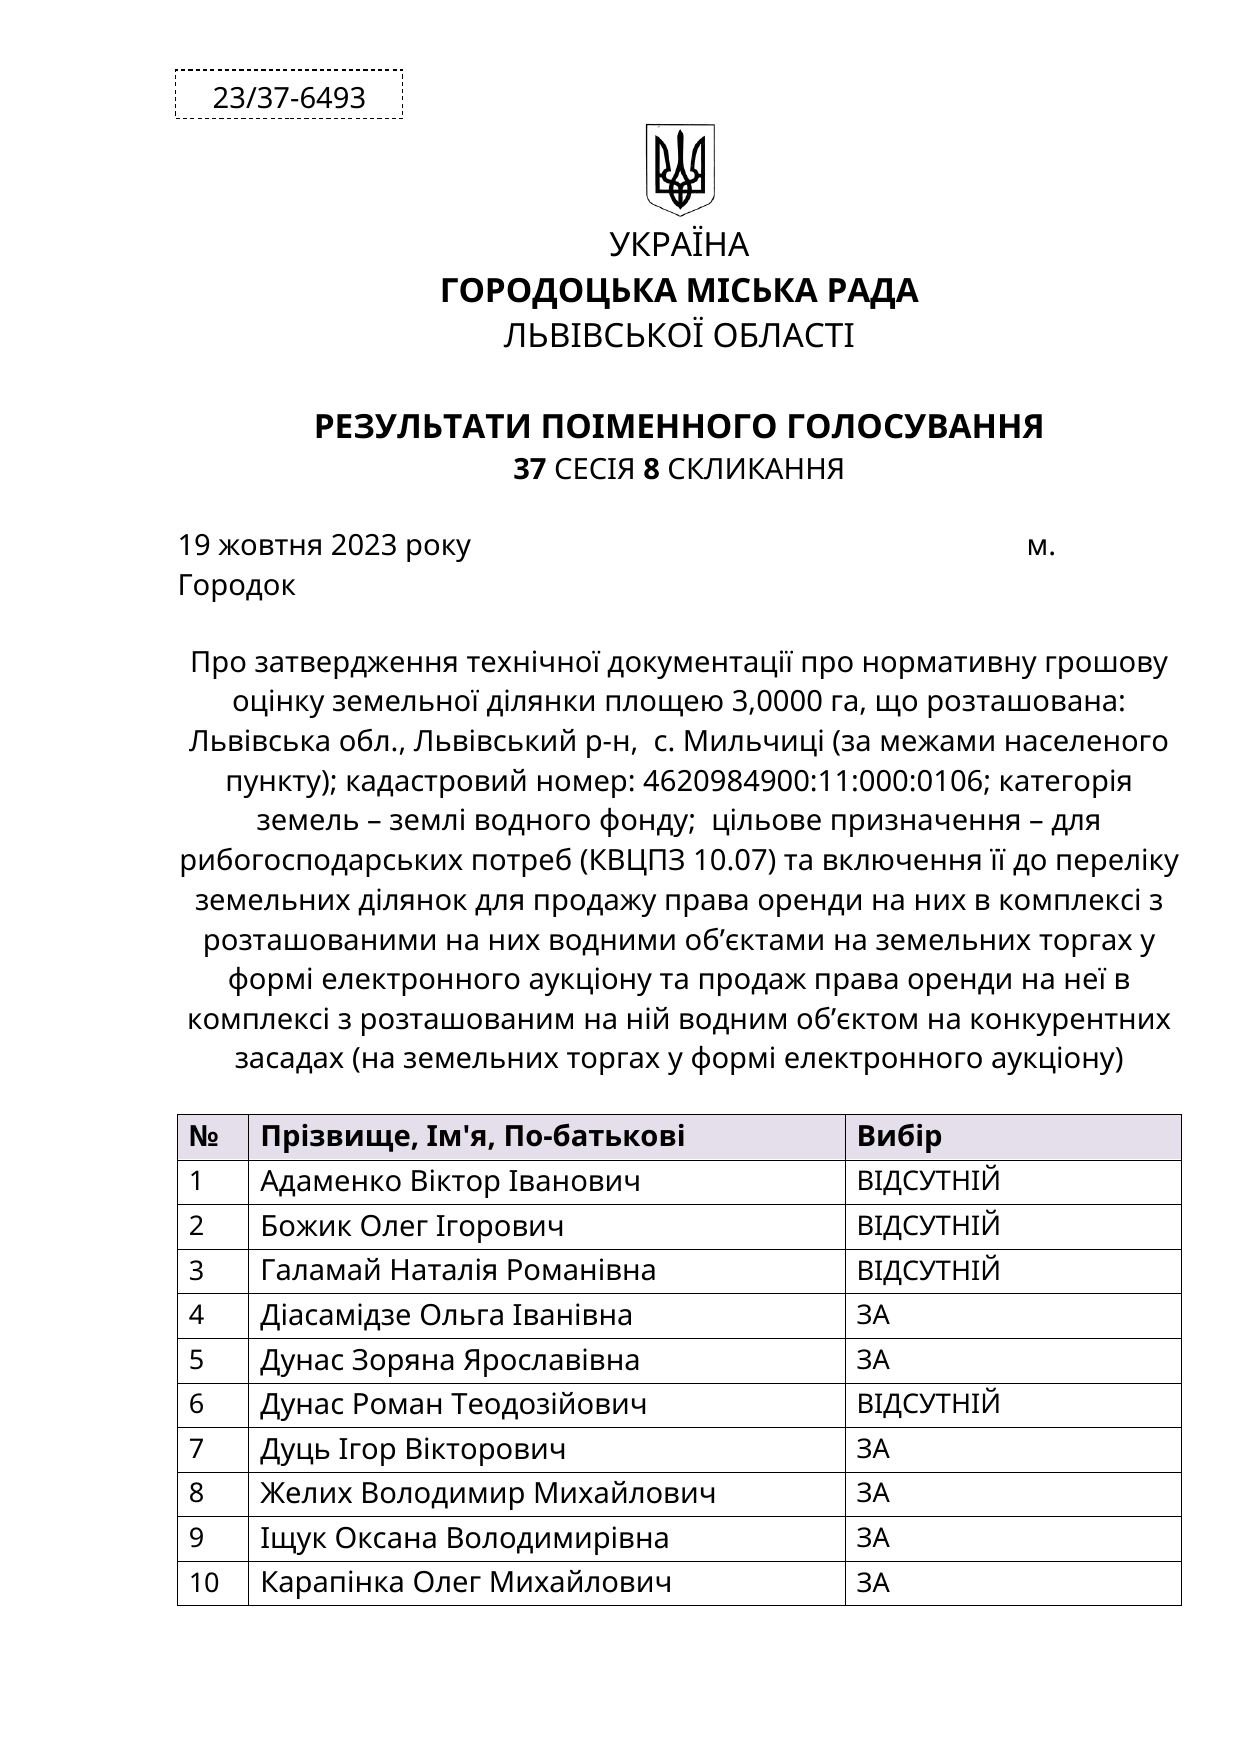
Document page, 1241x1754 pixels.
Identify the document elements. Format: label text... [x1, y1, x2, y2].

picture [633, 118, 726, 221]
table_cell ВІДСУТНІЙ [846, 1205, 1181, 1249]
table_cell ЗА [846, 1517, 1181, 1561]
table_cell Желих Володимир Михайлович [249, 1473, 845, 1516]
table_cell ЗА [846, 1428, 1181, 1472]
table_cell 5 [178, 1339, 248, 1382]
table_cell 4 [178, 1294, 248, 1338]
table_cell 7 [178, 1428, 248, 1472]
table_cell 3 [178, 1250, 248, 1293]
table_cell ВІДСУТНІЙ [846, 1250, 1181, 1293]
table_cell 6 [178, 1384, 248, 1427]
table_cell Галамай Наталія Романівна [249, 1250, 845, 1293]
table_cell Дунас Роман Теодозійович [249, 1384, 845, 1427]
table_cell Дуць Ігор Вікторович [249, 1428, 845, 1472]
table_cell ЗА [846, 1339, 1181, 1382]
table_cell 10 [178, 1562, 248, 1605]
text УКРАЇНА [177, 221, 1181, 266]
table_cell ЗА [846, 1294, 1181, 1338]
table_cell Діасамідзе Ольга Іванівна [249, 1294, 845, 1338]
text Про затвердження технічної документації про нормативну грошову оцінку земельної ділянки площею 3,0000 га, що розташована: Львівська обл., Львівський р-н, с. Мильчиці (за межами населеного пункту); кадастровий номер: 4620984900:11:000:0106; категорія земель – землі водного фонду; цільове призначення – для рибогосподарських потреб (КВЦПЗ 10.07) та включення її до переліку земельних ділянок для продажу права оренди на них в комплексі з розташованими на них водними об’єктами на земельних торгах у формі електронного аукціону та продаж права оренди на неї в комплексі з розташованим на ній водним об’єктом на конкурентних засадах (на земельних торгах у формі електронного аукціону) [177, 641, 1181, 1077]
table_cell Іщук Оксана Володимирівна [249, 1517, 845, 1561]
text ЛЬВІВСЬКОЇ ОБЛАСТІ [177, 312, 1181, 357]
table_cell 9 [178, 1517, 248, 1561]
table_cell 1 [178, 1161, 248, 1204]
table_header Прізвище, Ім'я, По-батькові [249, 1115, 845, 1159]
text РЕЗУЛЬТАТИ ПОІМЕННОГО ГОЛОСУВАННЯ [177, 403, 1181, 448]
table_cell Адаменко Віктор Іванович [249, 1161, 845, 1204]
text 37 СЕСІЯ 8 СКЛИКАННЯ [177, 448, 1181, 488]
table_cell Карапінка Олег Михайлович [249, 1562, 845, 1605]
text 19 жовтня 2023 року м. Городок [177, 525, 1181, 604]
table_cell ЗА [846, 1562, 1181, 1605]
table_header Вибір [846, 1115, 1181, 1159]
table_cell ВІДСУТНІЙ [846, 1384, 1181, 1427]
table_cell ВІДСУТНІЙ [846, 1161, 1181, 1204]
table_header № [178, 1115, 248, 1159]
table_cell Дунас Зоряна Ярославівна [249, 1339, 845, 1382]
text ГОРОДОЦЬКА МІСЬКА РАДА [177, 266, 1181, 312]
table_cell 2 [178, 1205, 248, 1249]
table_cell Божик Олег Ігорович [249, 1205, 845, 1249]
table_cell ЗА [846, 1473, 1181, 1516]
table_cell 8 [178, 1473, 248, 1516]
